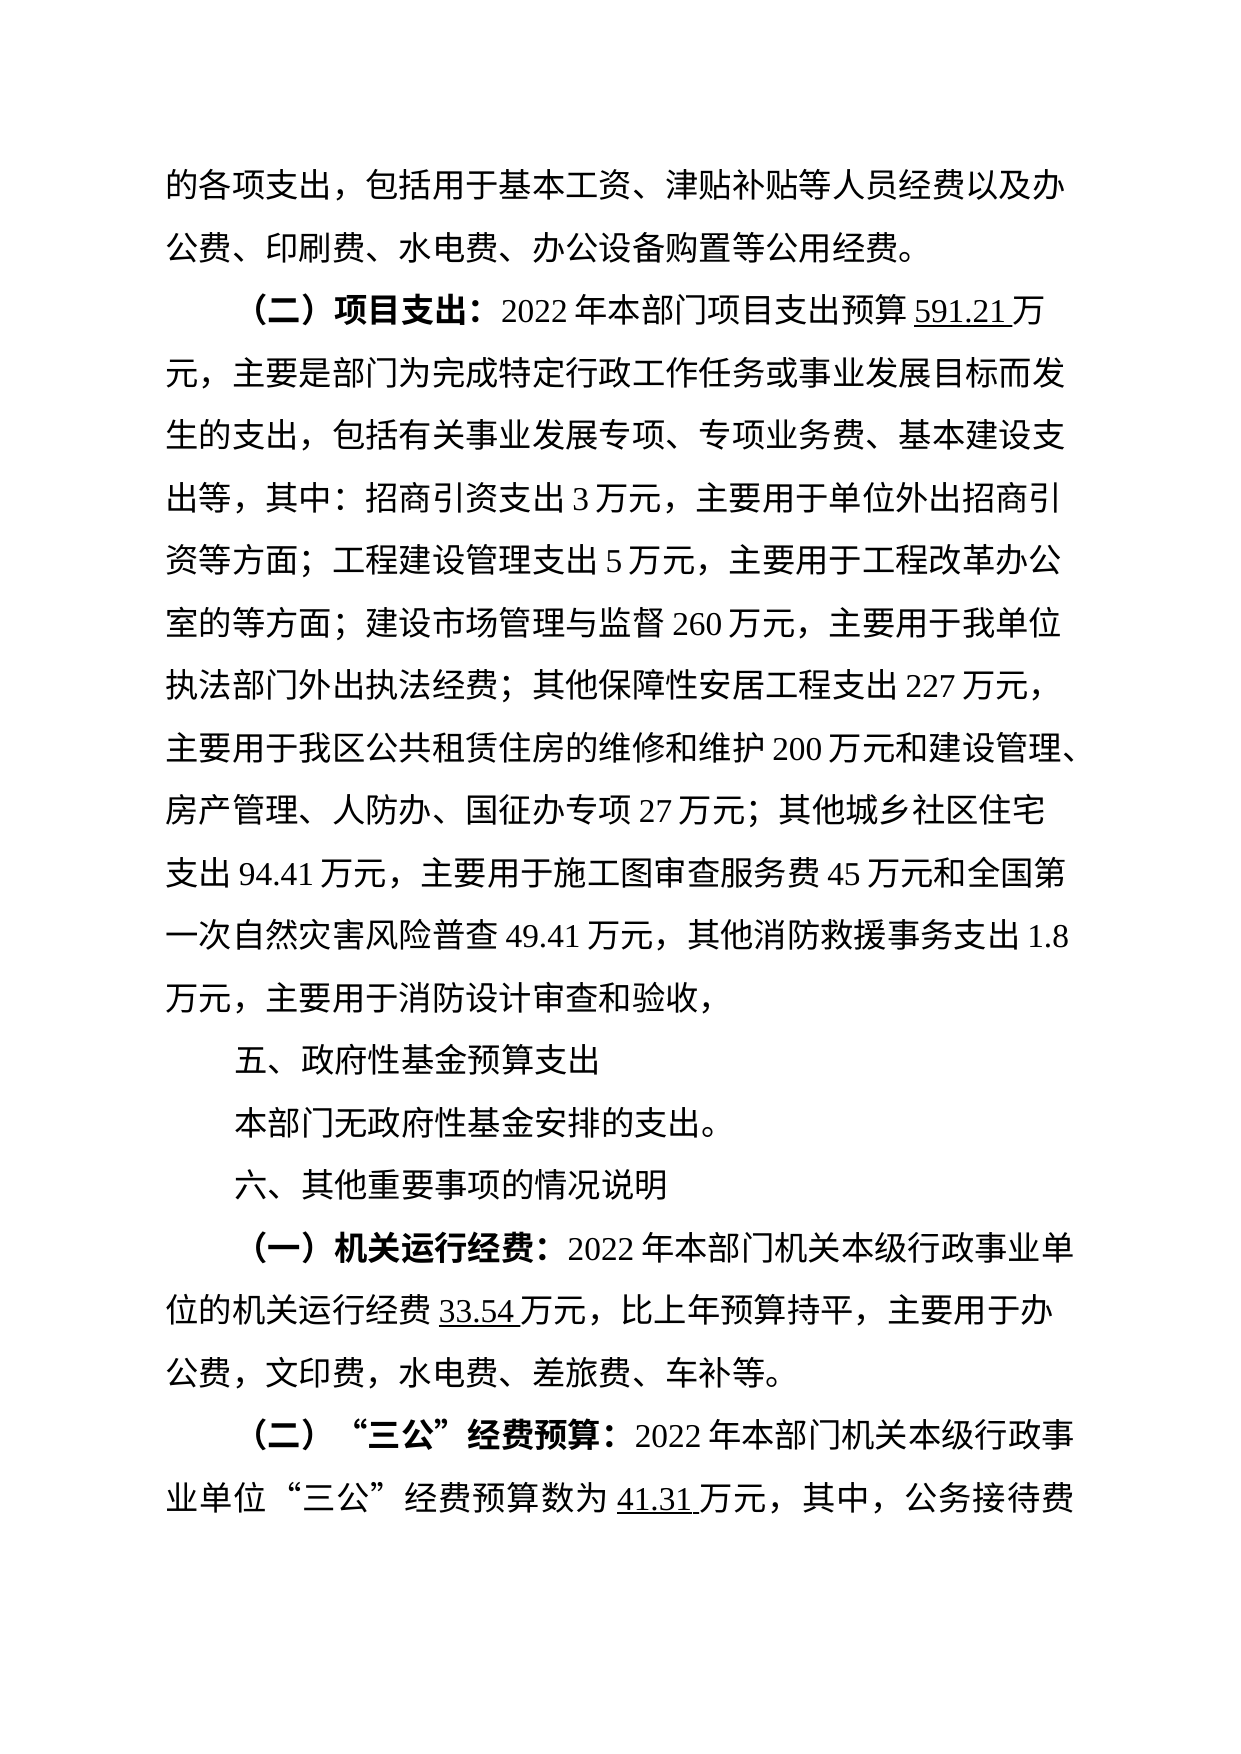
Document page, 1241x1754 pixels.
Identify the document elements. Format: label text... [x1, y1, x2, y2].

text 本部门无政府性基金安排的支出。 [165, 1085, 1075, 1148]
text 六、其他重要事项的情况说明 [165, 1148, 1075, 1210]
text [165, 148, 1075, 273]
text （二）项目支出：2022年本部门项目支出预算591.21万元，主要是部门为完成特定行政工作任务或事业发展目标而发生的支出，包括有关事业发展专项、专项业务费、基本建设支出等，其中：招商引资支出3万元，主要用于单位外出招商引资等方面；工程建设管理支出5万元，主要用于工程改革办公室的等方面；建设市场管理与监督260万元，主要用于我单位执法部门外出执法经费；其他保障性安居工程支出227万元，主要用于我区公共租赁住房的维修和维护200万元和建设管理、房产管理、人防办、国征办专项27万元；其他城乡社区住宅支出94.41万元，主要用于施工图审查服务费45万元和全国第一次自然灾害风险普查49.41万元，其他消防救援事务支出1.8万元，主要用于消防设计审查和验收， [165, 273, 1075, 1023]
text 五、政府性基金预算支出 [165, 1023, 1075, 1085]
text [165, 1398, 1075, 1523]
text （一）机关运行经费：2022年本部门机关本级行政事业单位的机关运行经费33.54万元，比上年预算持平，主要用于办公费，文印费，水电费、差旅费、车补等。 [165, 1210, 1075, 1398]
